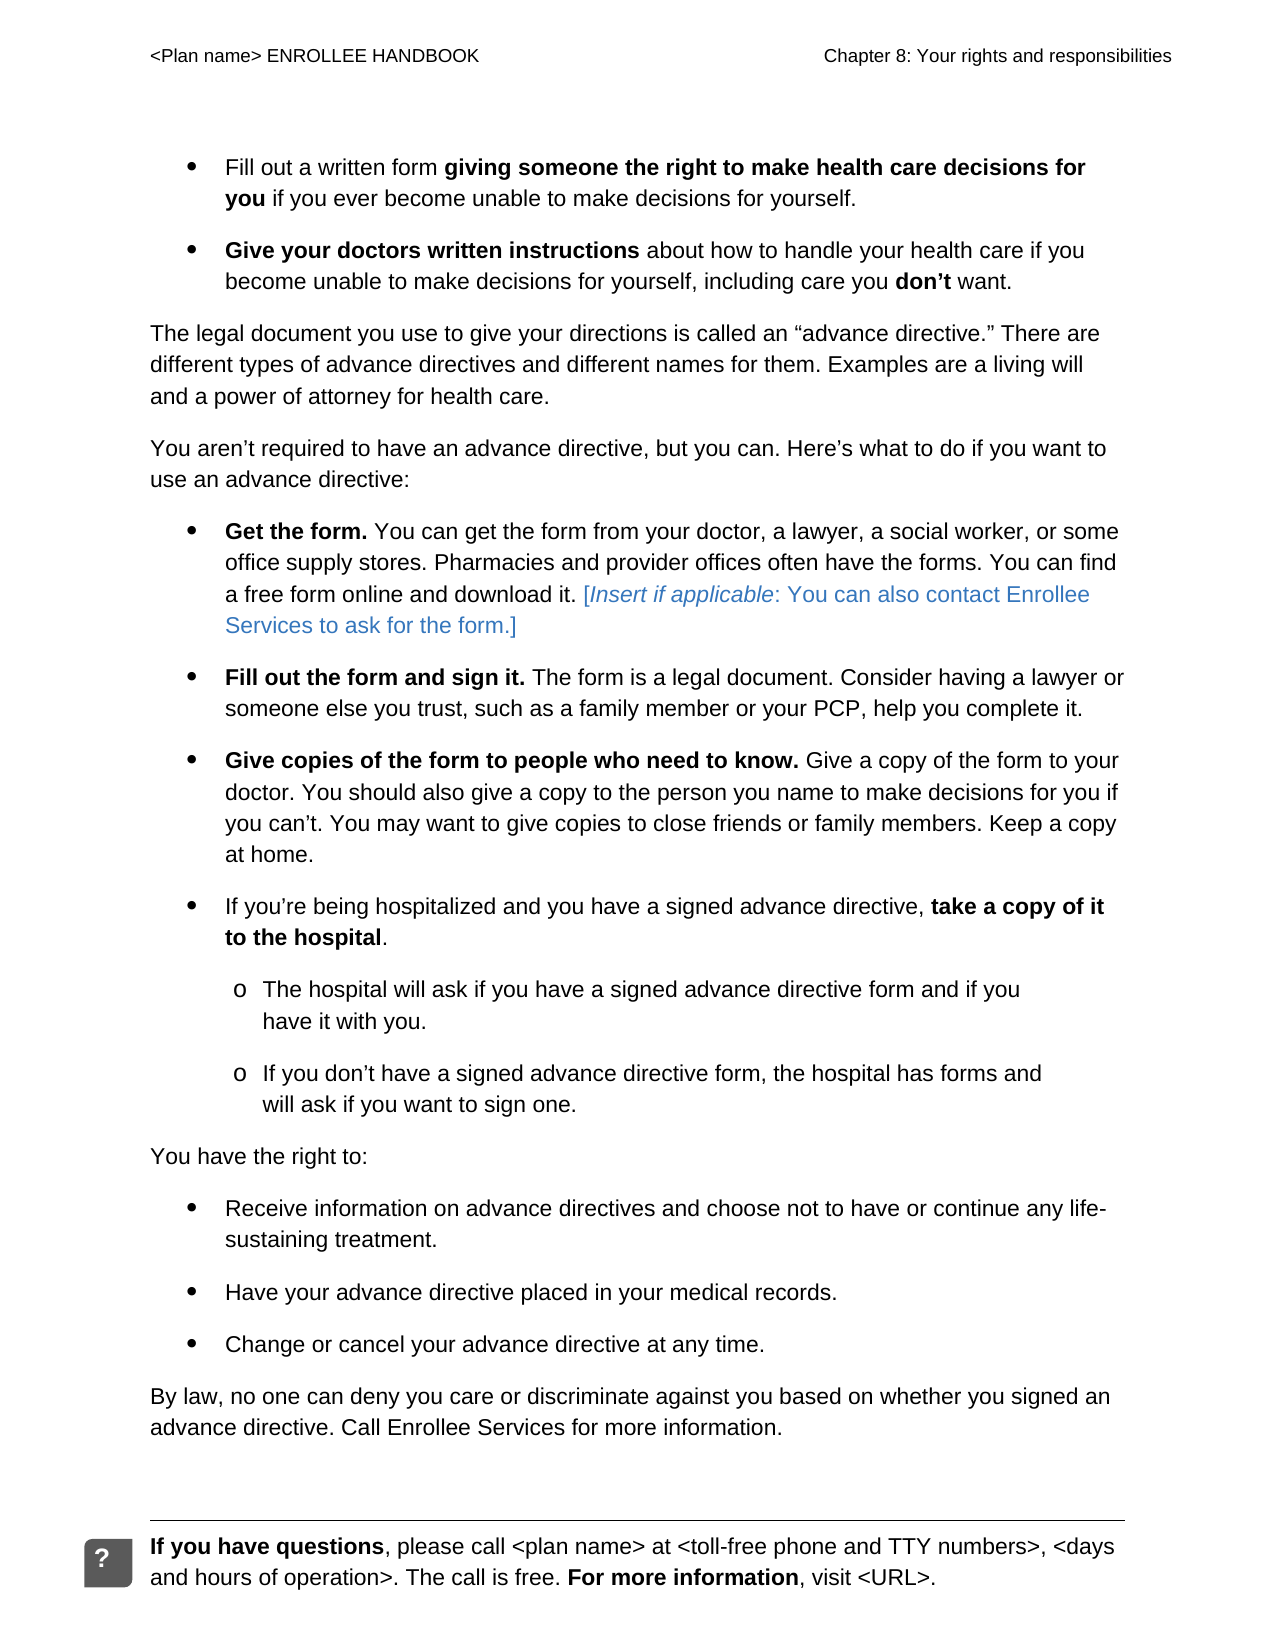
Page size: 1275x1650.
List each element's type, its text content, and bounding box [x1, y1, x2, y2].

text Get the form. You can get the form from your doctor, a lawyer, a social worker, or some office supply stores. Pharmacies and provider offices often have the forms. You can find a free form online and download it. [Insert if applicable: You can also contact Enrollee Services to ask for the form.] [187, 514, 1125, 639]
text The legal document you use to give your directions is called an “advance directive.” There are different types of advance directives and different names for them. Examples are a living will and a power of attorney for health care. [150, 317, 1125, 410]
text Fill out a written form giving someone the right to make health care decisions for you if you ever become unable to make decisions for yourself. [187, 150, 1125, 212]
text Change or cancel your advance directive at any time. [187, 1327, 1125, 1358]
text Have your advance directive placed in your medical records. [187, 1275, 1125, 1306]
text By law, no one can deny you care or discriminate against you based on whether you signed an advance directive. Call Enrollee Services for more information. [150, 1379, 1125, 1442]
text Fill out the form and sign it. The form is a legal document. Consider having a lawyer or someone else you trust, such as a family member or your PCP, help you complete it. [187, 660, 1125, 723]
text Receive information on advance directives and choose not to have or continue any life-sustaining treatment. [187, 1192, 1125, 1254]
text The hospital will ask if you have a signed advance directive form and if you have it with you. [232, 973, 1050, 1035]
text You aren’t required to have an advance directive, but you can. Here’s what to do if you want to use an advance directive: [150, 431, 1125, 494]
text You have the right to: [150, 1139, 1125, 1171]
text If you’re being hospitalized and you have a signed advance directive, take a copy of it to the hospital. [187, 889, 1125, 952]
text Give copies of the form to people who need to know. Give a copy of the form to your doctor. You should also give a copy to the person you name to make decisions for you if you can’t. You may want to give copies to close friends or family members. Keep a copy at home. [187, 744, 1125, 869]
text If you don’t have a signed advance directive form, the hospital has forms and will ask if you want to sign one. [232, 1056, 1050, 1119]
text Give your doctors written instructions about how to handle your health care if you become unable to make decisions for yourself, including care you don’t want. [187, 233, 1125, 296]
